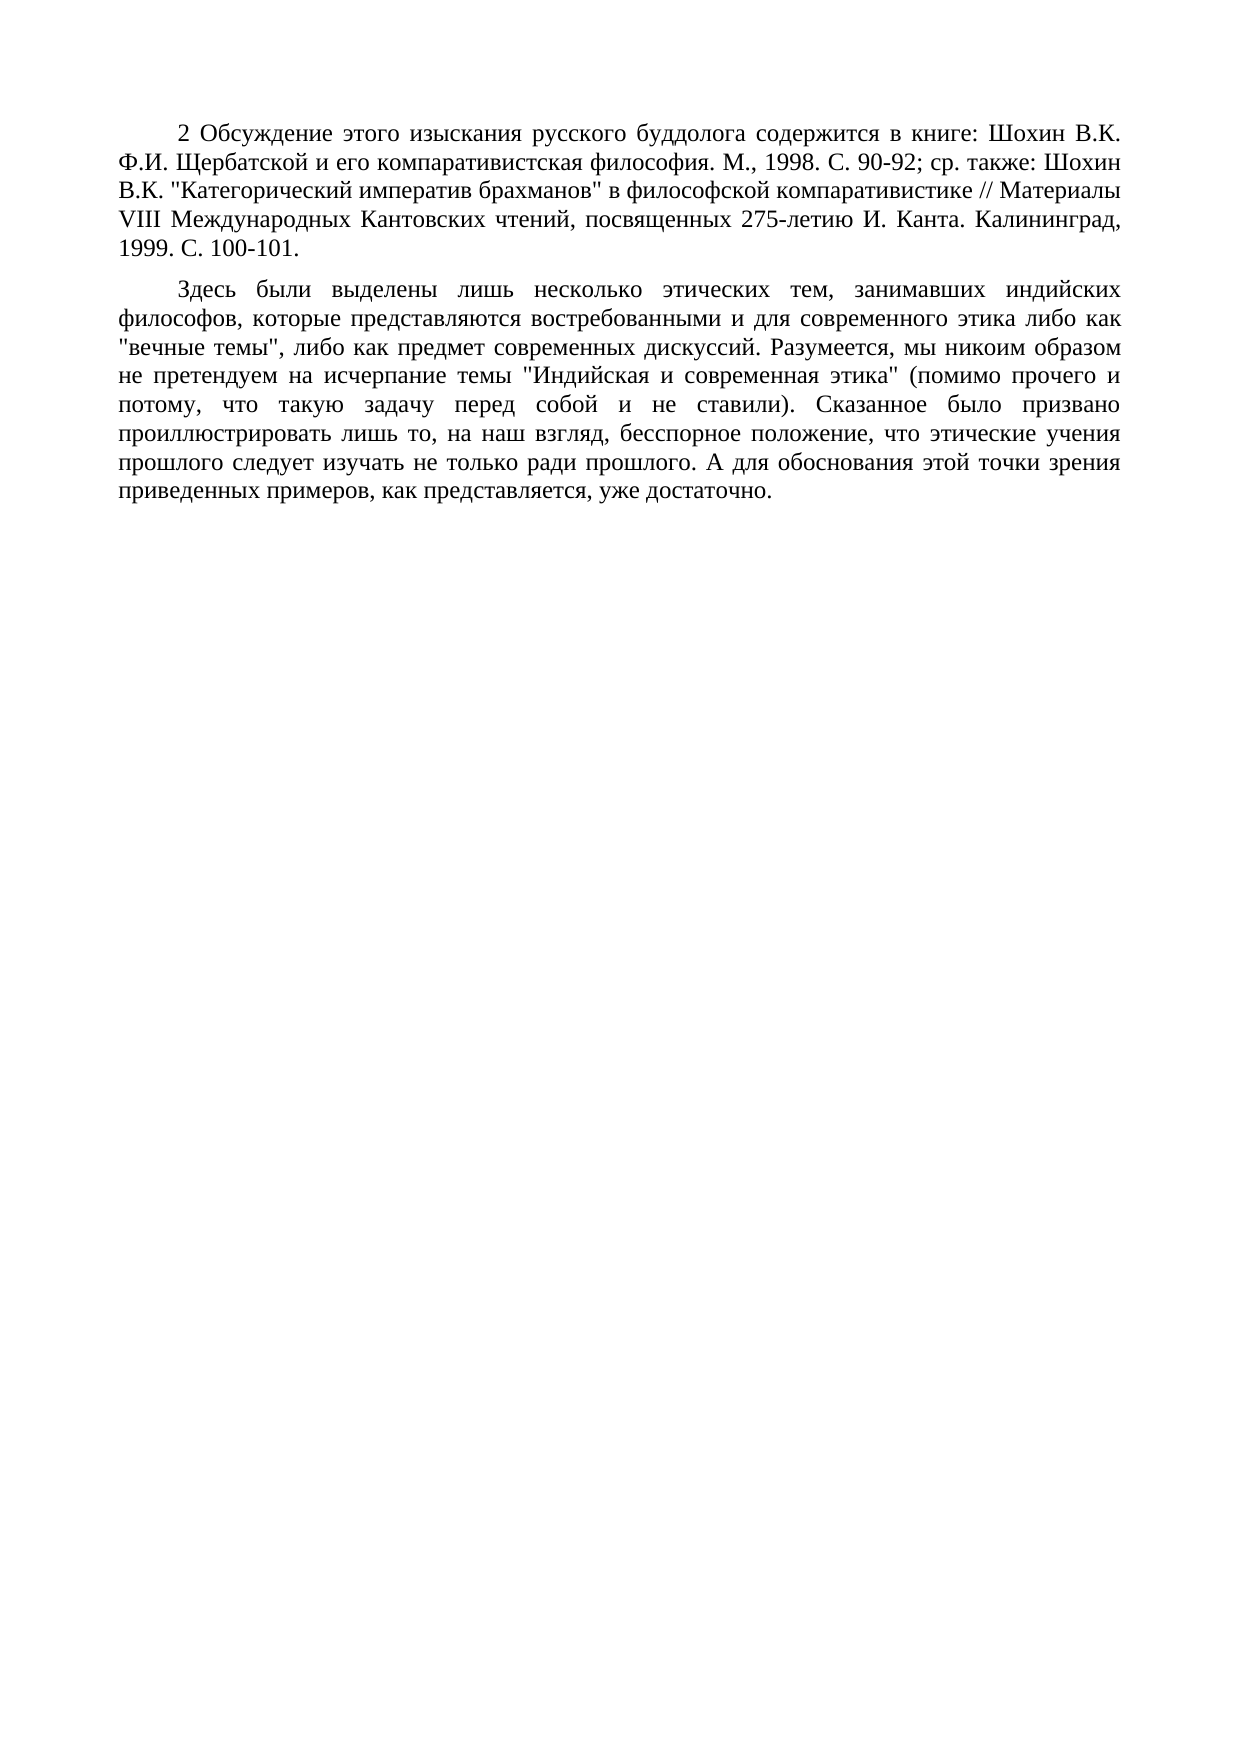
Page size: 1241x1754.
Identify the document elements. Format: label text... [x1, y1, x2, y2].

text 2 Обсуждение этого изыскания русского буддолога содержится в книге: Шохин В.К. Ф.И. Щербатской и его компаративистская философия. М., 1998. С. 90-92; ср. также: Шохин В.К. "Категорический императив брахманов" в философской компаративистике // Материалы VIII Международных Кантовских чтений, посвященных 275-летию И. Канта. Калининград, 1999. С. 100-101. [118, 118, 1122, 262]
text Здесь были выделены лишь несколько этических тем, занимавших индийских философов, которые представляются востребованными и для современного этика либо как "вечные темы", либо как предмет современных дискуссий. Разумеется, мы никоим образом не претендуем на исчерпание темы "Индийская и современная этика" (помимо прочего и потому, что такую задачу перед собой и не ставили). Сказанное было призвано проиллюстрировать лишь то, на наш взгляд, бесспорное положение, что этические учения прошлого следует изучать не только ради прошлого. А для обоснования этой точки зрения приведенных примеров, как представляется, уже достаточно. [118, 274, 1122, 504]
